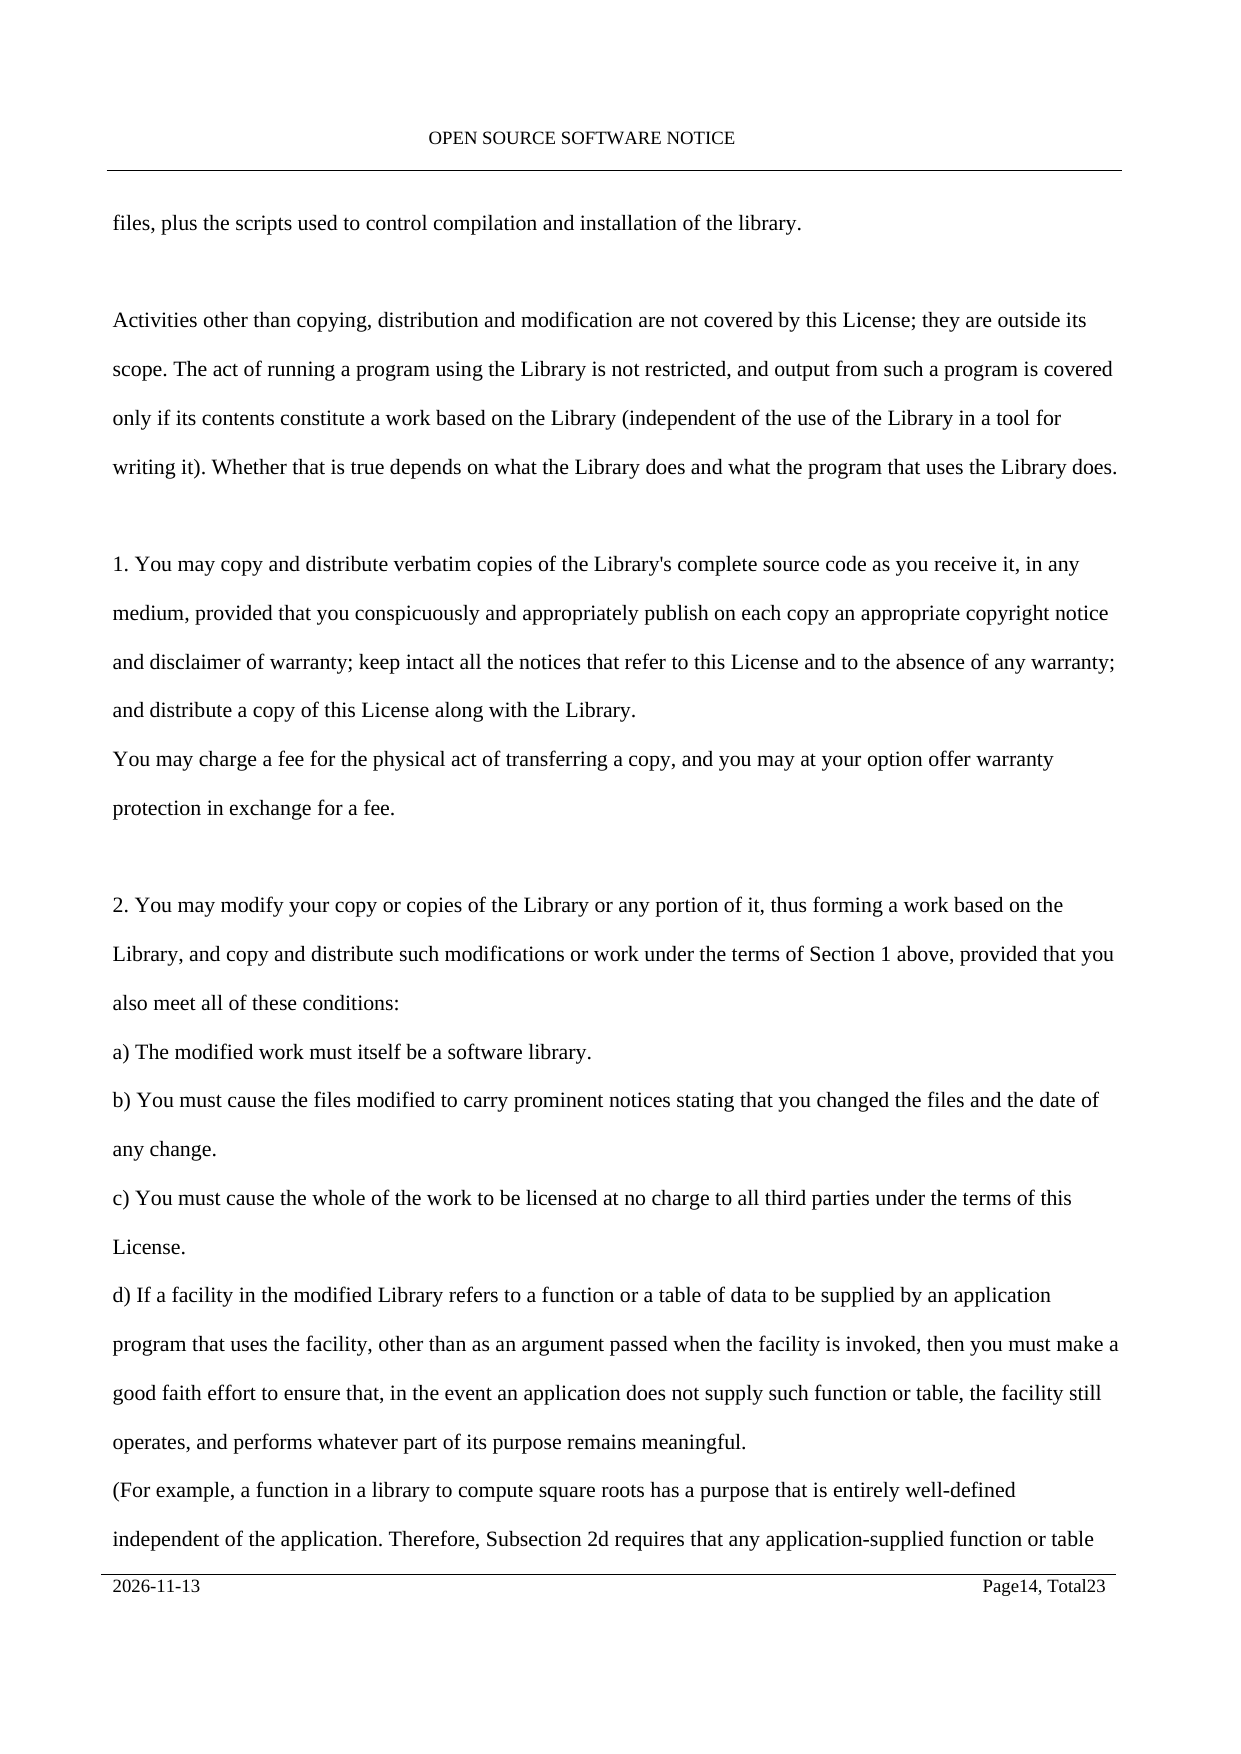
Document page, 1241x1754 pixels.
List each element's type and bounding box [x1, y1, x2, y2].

text [112, 206, 1128, 1555]
